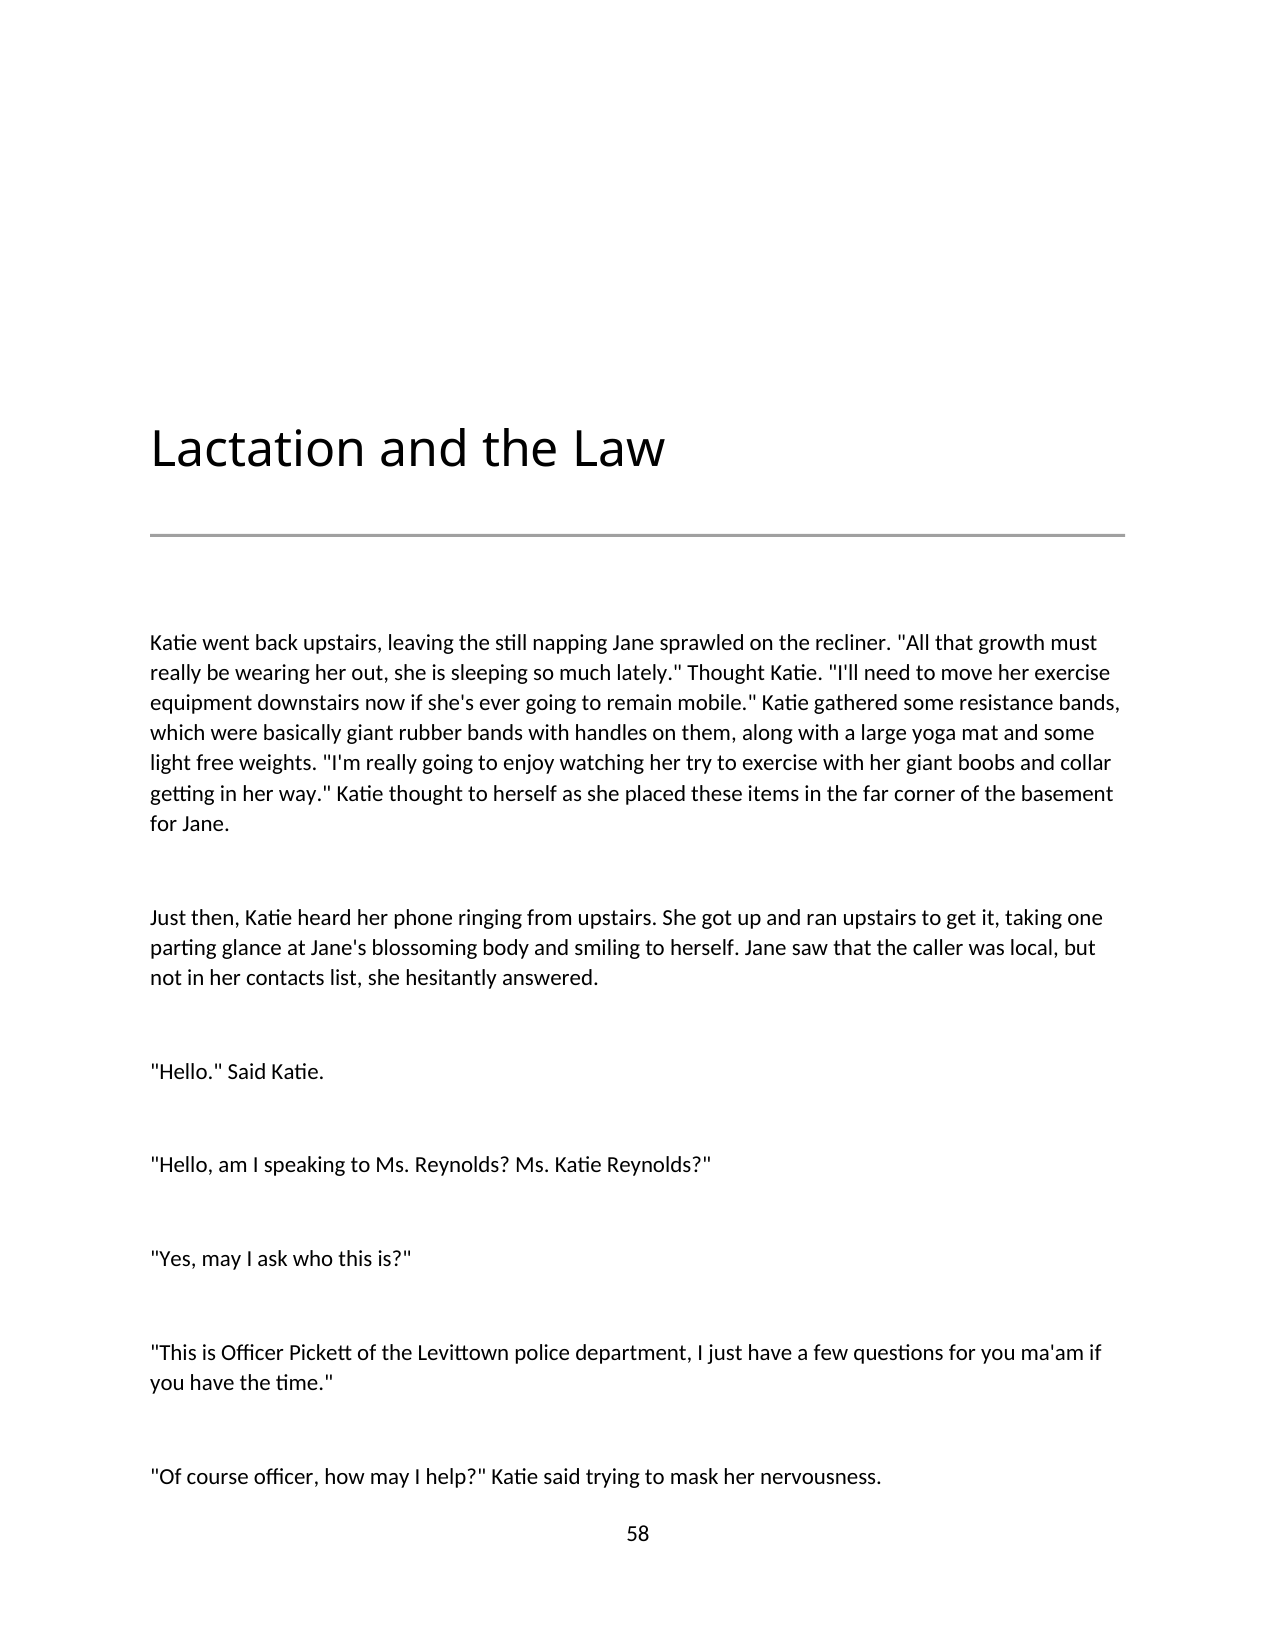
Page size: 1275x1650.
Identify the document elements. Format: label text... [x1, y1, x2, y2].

text "Of course officer, how may I help?" Katie said trying to mask her nervousness. [150, 1462, 1125, 1490]
text Just then, Katie heard her phone ringing from upstairs. She got up and ran upstairs to get it, taking one parting glance at Jane's blossoming body and smiling to herself. Jane saw that the caller was local, but not in her contacts list, she hesitantly answered. [150, 903, 1125, 991]
text Katie went back upstairs, leaving the still napping Jane sprawled on the recliner. "All that growth must really be wearing her out, she is sleeping so much lately." Thought Katie. "I'll need to move her exercise equipment downstairs now if she's ever going to remain mobile." Katie gathered some resistance bands, which were basically giant rubber bands with handles on them, along with a large yoga mat and some light free weights. "I'm really going to enjoy watching her try to exercise with her giant boobs and collar getting in her way." Katie thought to herself as she placed these items in the far corner of the basement for Jane. [150, 628, 1125, 837]
text "Yes, may I ask who this is?" [150, 1244, 1125, 1272]
text Lactation and the Law [150, 413, 1125, 482]
text "Hello, am I speaking to Ms. Reynolds? Ms. Katie Reynolds?" [150, 1151, 1125, 1178]
text "Hello." Said Katie. [150, 1057, 1125, 1085]
text "This is Officer Pickett of the Levittown police department, I just have a few questions for you ma'am if you have the time." [150, 1338, 1125, 1396]
